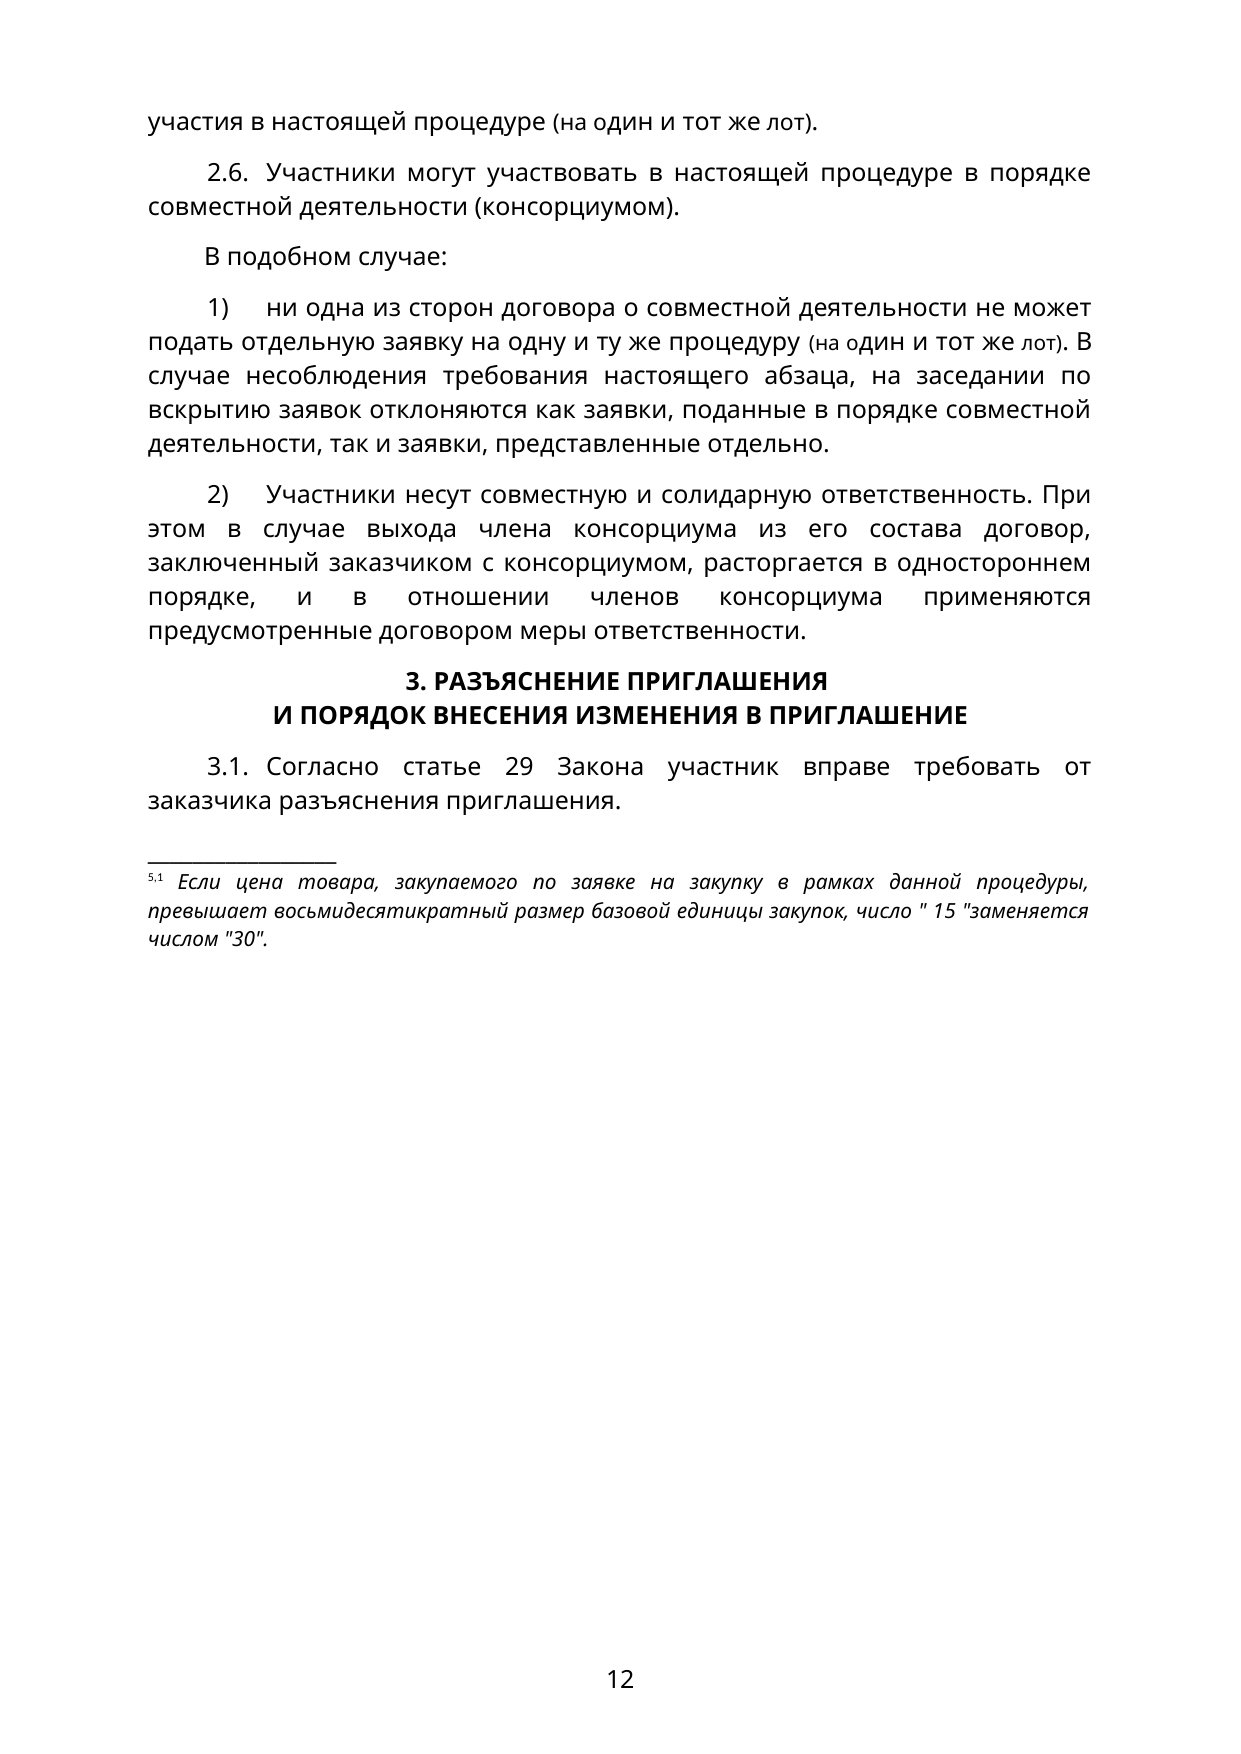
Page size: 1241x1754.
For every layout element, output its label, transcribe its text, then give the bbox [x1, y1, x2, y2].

text 2) Участники несут совместную и солидарную ответственность. При этом в случае выхода члена консорциума из его состава договор, заключенный заказчиком с консорциумом, расторгается в одностороннем порядке, и в отношении членов консорциума применяются предусмотренные договором меры ответственности. [148, 477, 1092, 647]
text 3. РАЗЪЯСНЕНИЕ ПРИГЛАШЕНИЯ И ПОРЯДОК ВНЕСЕНИЯ ИЗМЕНЕНИЯ В ПРИГЛАШЕНИЕ [148, 664, 1092, 732]
text 5,1 Если цена товара, закупаемого по заявке на закупку в рамках данной процедуры, превышает восьмидесятикратный размер базовой единицы закупок, число " 15 "заменяется числом "30". [148, 867, 1092, 953]
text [148, 103, 1092, 137]
text 3.1. Согласно статье 29 Закона участник вправе требовать от заказчика разъяснения приглашения. [148, 748, 1092, 817]
text 1) ни одна из сторон договора о совместной деятельности не может подать отдельную заявку на одну и ту же процедуру (на один и тот же лот). В случае несоблюдения требования настоящего абзаца, на заседании по вскрытию заявок отклоняются как заявки, поданные в порядке совместной деятельности, так и заявки, представленные отдельно. [148, 290, 1092, 460]
text _________________ [148, 833, 1092, 867]
text 2.6. Участники могут участвовать в настоящей процедуре в порядке совместной деятельности (консорциумом). [148, 154, 1092, 222]
text В подобном случае: [148, 239, 1092, 273]
